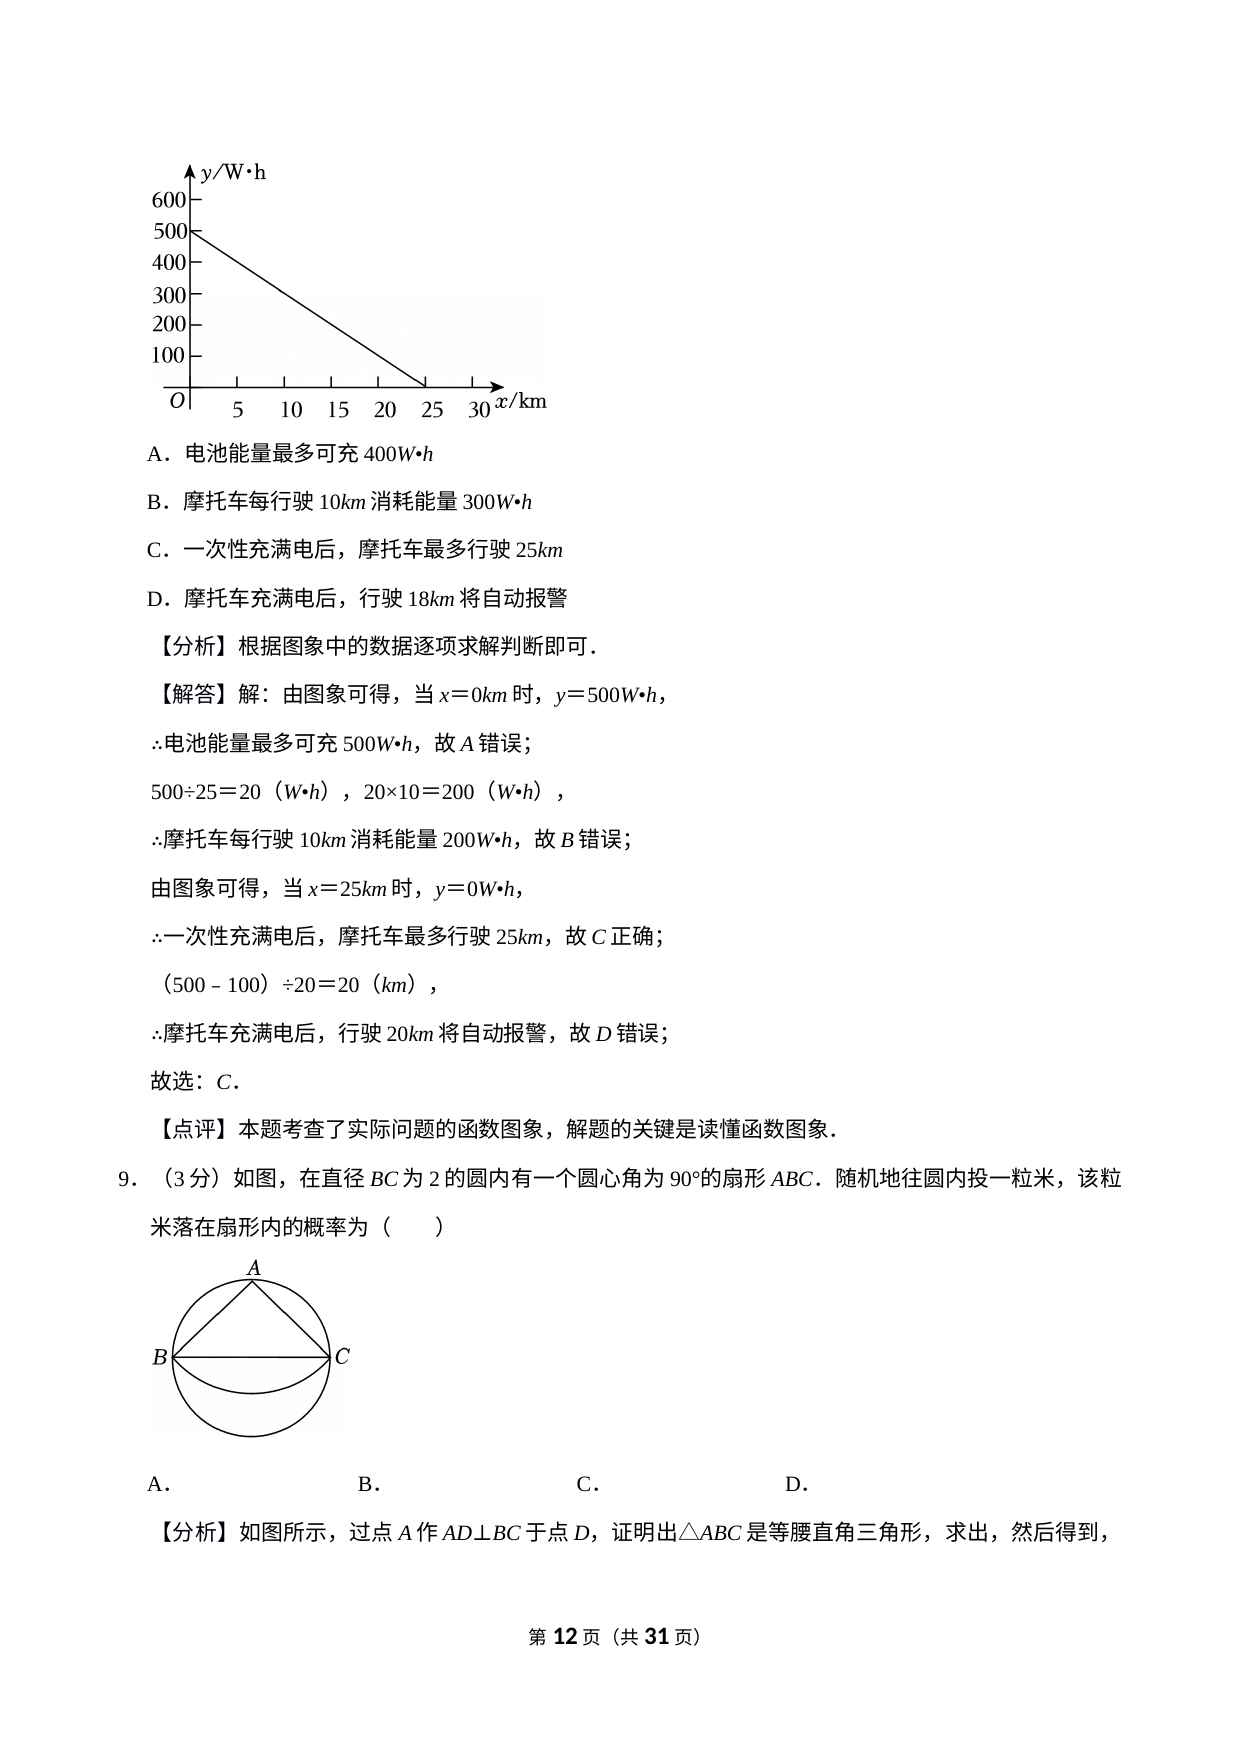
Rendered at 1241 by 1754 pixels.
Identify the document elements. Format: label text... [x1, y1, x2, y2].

text 由图象可得，当x＝25km时，y＝0W•h， [151, 870, 1122, 903]
text 9．（3分）如图，在直径BC为2的圆内有一个圆心角为90°的扇形ABC．随机地往圆内投一粒米，该粒米落在扇形内的概率为（ ） [118, 1160, 1122, 1242]
text ∴电池能量最多可充500W•h，故A错误； [151, 725, 1122, 758]
text D．摩托车充满电后，行驶18km将自动报警 [118, 580, 1122, 613]
text 【解答】解：由图象可得，当x＝0km时，y＝500W•h， [151, 677, 1122, 709]
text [151, 1514, 1122, 1547]
text C．一次性充满电后，摩托车最多行驶25km [118, 532, 1122, 564]
text A． B． C． D． [118, 1466, 1122, 1498]
text 故选：C． [151, 1064, 1122, 1096]
text A．电池能量最多可充400W•h [118, 435, 1122, 468]
text （500﹣100）÷20＝20（km）， [151, 967, 1122, 999]
text 【分析】根据图象中的数据逐项求解判断即可． [151, 629, 1122, 661]
text ∴摩托车充满电后，行驶20km将自动报警，故D错误； [151, 1015, 1122, 1048]
text B．摩托车每行驶10km消耗能量300W•h [118, 484, 1122, 516]
text 500÷25＝20（W•h），20×10＝200（W•h）， [151, 774, 1122, 806]
text 【点评】本题考查了实际问题的函数图象，解题的关键是读懂函数图象． [151, 1112, 1122, 1144]
text ∴摩托车每行驶10km消耗能量200W•h，故B错误； [151, 822, 1122, 854]
text ∴一次性充满电后，摩托车最多行驶25km，故C正确； [151, 919, 1122, 951]
